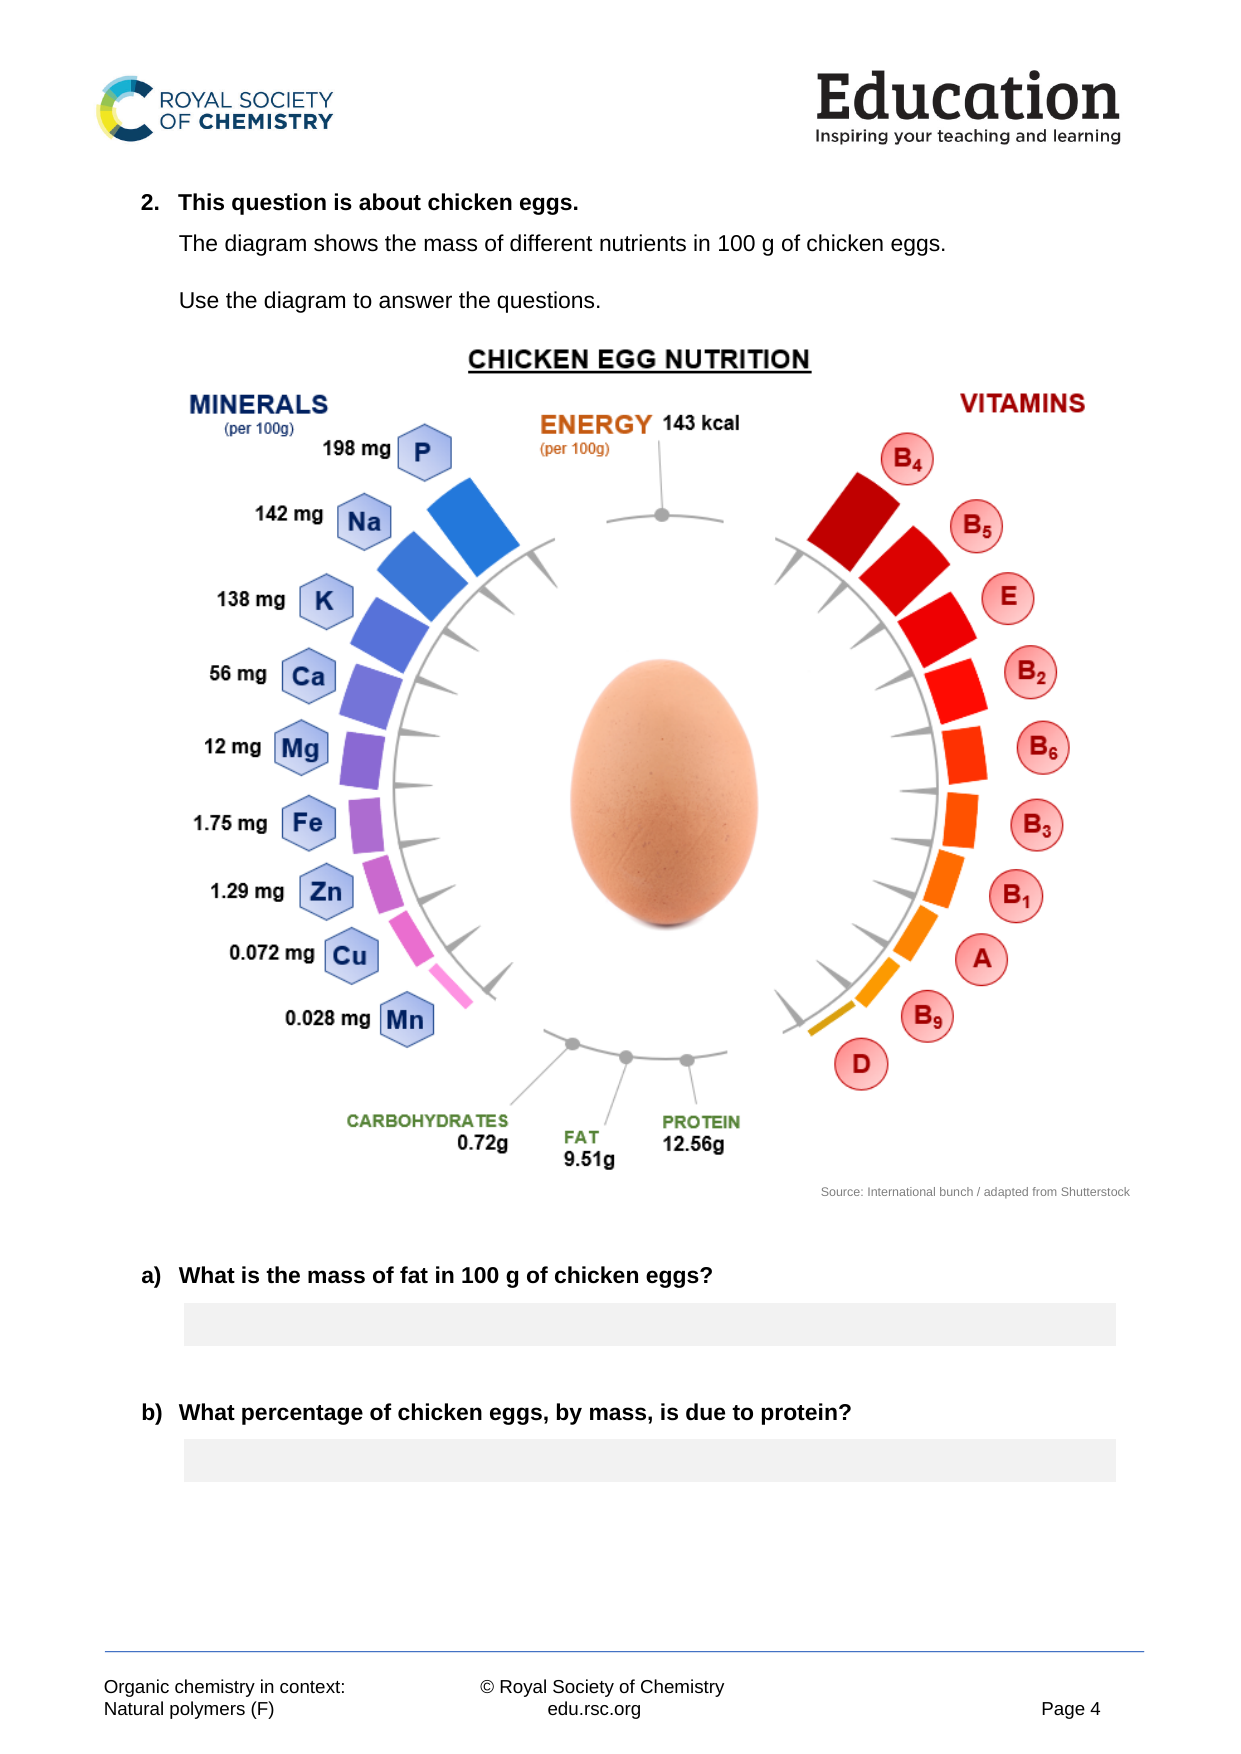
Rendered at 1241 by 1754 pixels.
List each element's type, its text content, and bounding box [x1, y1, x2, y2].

list What is the mass of fat in 100 g of chicken eggs? [141, 1262, 1093, 1289]
picture [0, 0, 1238, 187]
text Use the diagram to answer the questions. [178, 287, 1093, 313]
picture [170, 332, 1105, 1180]
list What percentage of chicken eggs, by mass, is due to protein? [141, 1398, 1093, 1425]
list This question is about chicken eggs. [141, 162, 1093, 215]
text The diagram shows the mass of different nutrients in 100 g of chicken eggs. [178, 230, 1093, 256]
